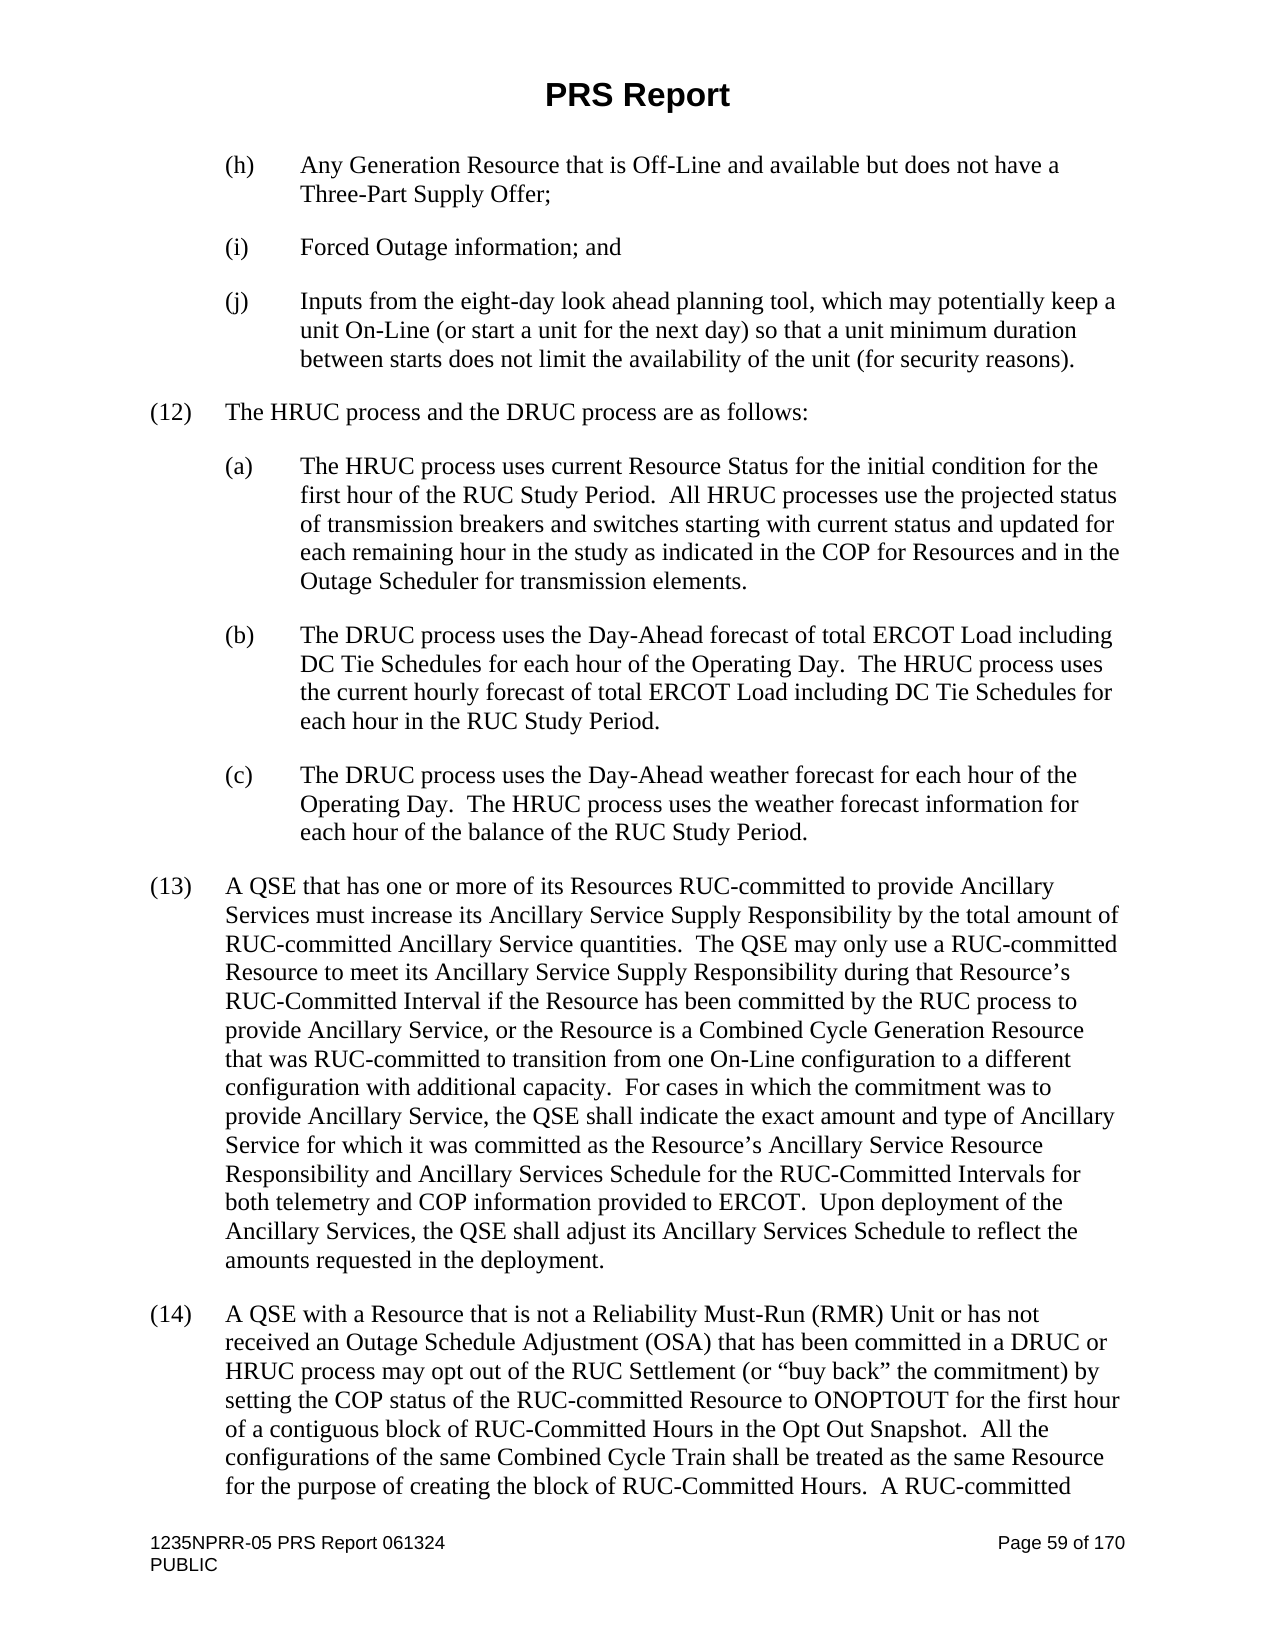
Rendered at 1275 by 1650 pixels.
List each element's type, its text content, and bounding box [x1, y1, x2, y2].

text (c) The DRUC process uses the Day-Ahead weather forecast for each hour of the Operating Day. The HRUC process uses the weather forecast information for each hour of the balance of the RUC Study Period. [225, 760, 1125, 846]
text (h) Any Generation Resource that is Off-Line and available but does not have a Three-Part Supply Offer; [225, 150, 1125, 207]
text (a) The HRUC process uses current Resource Status for the initial condition for the first hour of the RUC Study Period. All HRUC processes use the projected status of transmission breakers and switches starting with current status and updated for each remaining hour in the study as indicated in the COP for Resources and in the Outage Scheduler for transmission elements. [225, 451, 1125, 595]
text (13) A QSE that has one or more of its Resources RUC-committed to provide Ancillary Services must increase its Ancillary Service Supply Responsibility by the total amount of RUC-committed Ancillary Service quantities. The QSE may only use a RUC-committed Resource to meet its Ancillary Service Supply Responsibility during that Resource’s RUC-Committed Interval if the Resource has been committed by the RUC process to provide Ancillary Service, or the Resource is a Combined Cycle Generation Resource that was RUC-committed to transition from one On-Line configuration to a different configuration with additional capacity. For cases in which the commitment was to provide Ancillary Service, the QSE shall indicate the exact amount and type of Ancillary Service for which it was committed as the Resource’s Ancillary Service Resource Responsibility and Ancillary Services Schedule for the RUC-Committed Intervals for both telemetry and COP information provided to ERCOT. Upon deployment of the Ancillary Services, the QSE shall adjust its Ancillary Services Schedule to reflect the amounts requested in the deployment. [150, 871, 1125, 1274]
text (i) Forced Outage information; and [225, 232, 1125, 261]
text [150, 1299, 1125, 1500]
text (j) Inputs from the eight-day look ahead planning tool, which may potentially keep a unit On-Line (or start a unit for the next day) so that a unit minimum duration between starts does not limit the availability of the unit (for security reasons). [225, 286, 1125, 372]
text (b) The DRUC process uses the Day-Ahead forecast of total ERCOT Load including DC Tie Schedules for each hour of the Operating Day. The HRUC process uses the current hourly forecast of total ERCOT Load including DC Tie Schedules for each hour in the RUC Study Period. [225, 620, 1125, 735]
text (12) The HRUC process and the DRUC process are as follows: [150, 397, 1125, 426]
